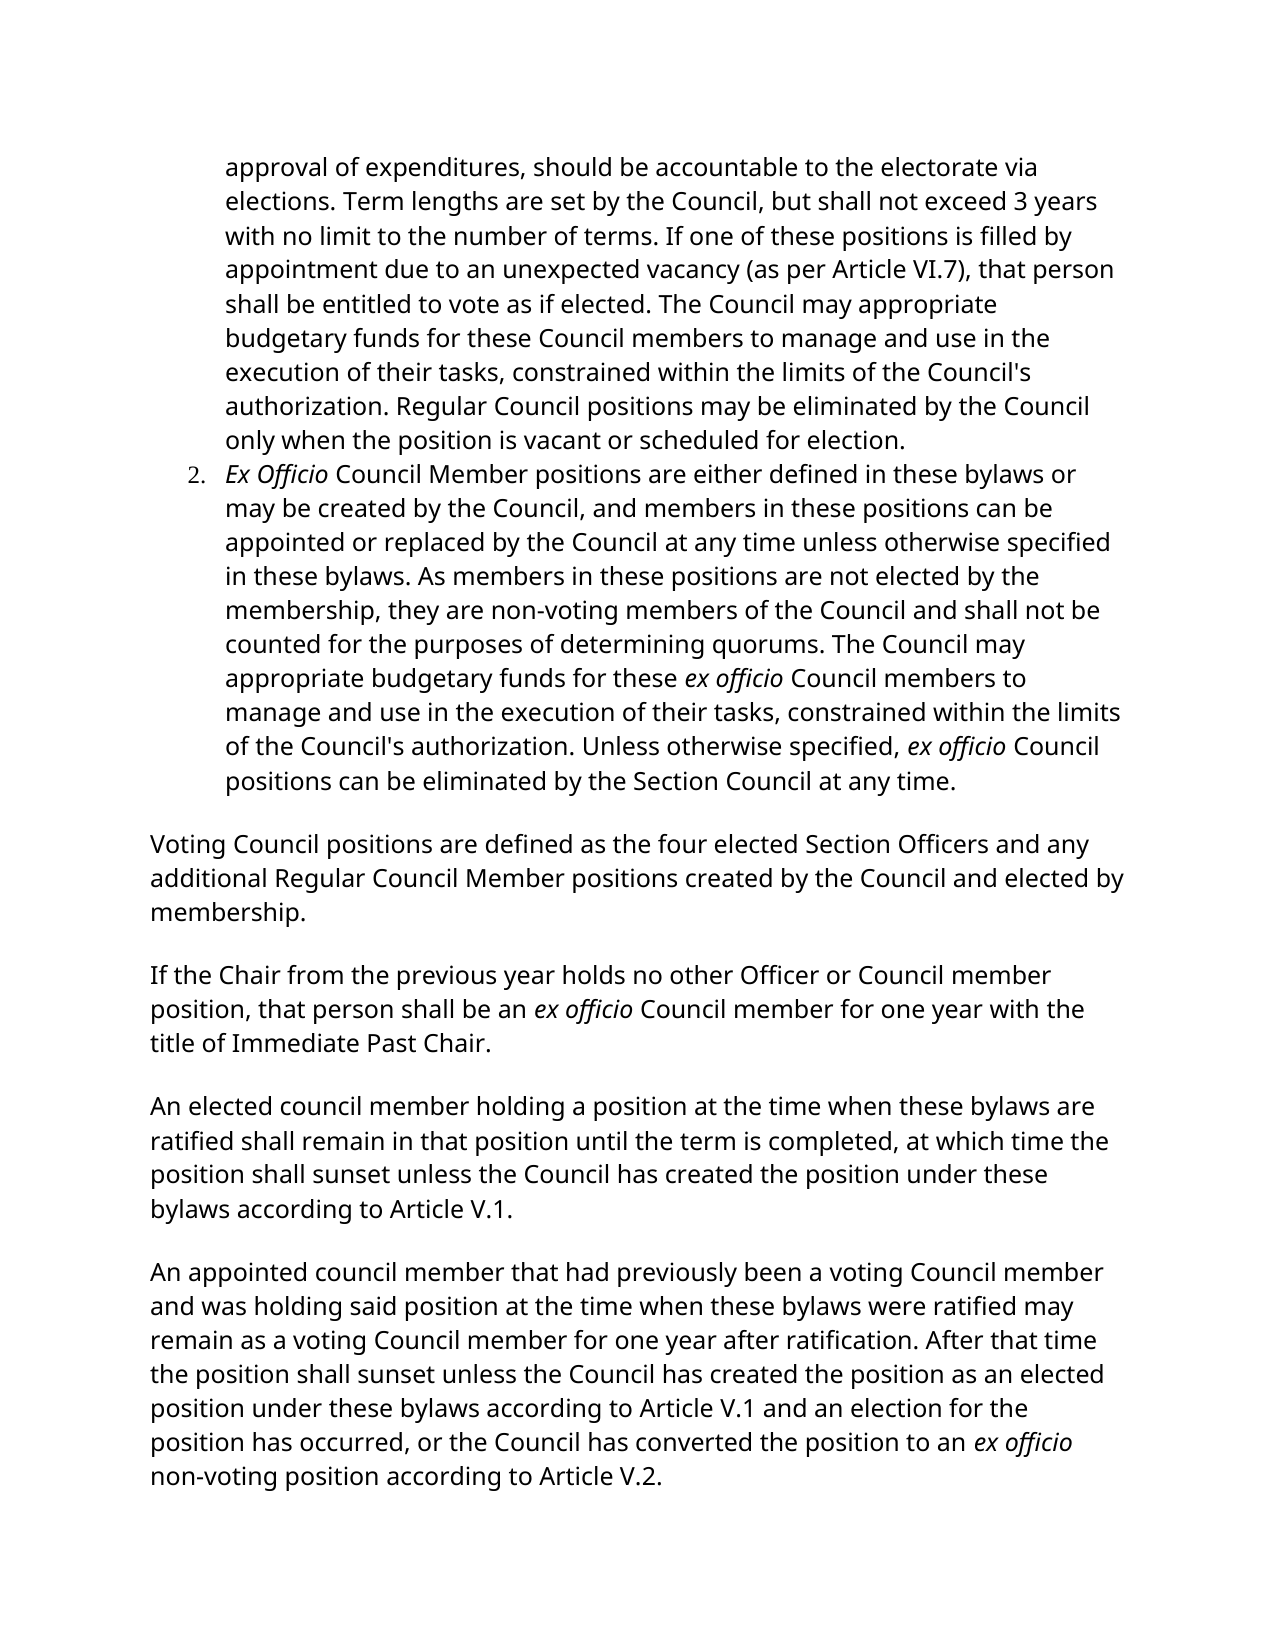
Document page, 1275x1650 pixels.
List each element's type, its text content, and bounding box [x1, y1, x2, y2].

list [187, 150, 1125, 457]
text An appointed council member that had previously been a voting Council member and was holding said position at the time when these bylaws were ratified may remain as a voting Council member for one year after ratification. After that time the position shall sunset unless the Council has created the position as an elected position under these bylaws according to Article V.1 and an election for the position has occurred, or the Council has converted the position to an ex officio non-voting position according to Article V.2. [150, 1254, 1125, 1493]
text Voting Council positions are defined as the four elected Section Officers and any additional Regular Council Member positions created by the Council and elected by membership. [150, 826, 1125, 928]
list Ex Officio Council Member positions are either defined in these bylaws or may be created by the Council, and members in these positions can be appointed or replaced by the Council at any time unless otherwise specified in these bylaws. As members in these positions are not elected by the membership, they are non-voting members of the Council and shall not be counted for the purposes of determining quorums. The Council may appropriate budgetary funds for these ex officio Council members to manage and use in the execution of their tasks, constrained within the limits of the Council's authorization. Unless otherwise specified, ex officio Council positions can be eliminated by the Section Council at any time. [187, 457, 1125, 797]
text If the Chair from the previous year holds no other Officer or Council member position, that person shall be an ex officio Council member for one year with the title of Immediate Past Chair. [150, 958, 1125, 1060]
text An elected council member holding a position at the time when these bylaws are ratified shall remain in that position until the term is completed, at which time the position shall sunset unless the Council has created the position under these bylaws according to Article V.1. [150, 1089, 1125, 1225]
